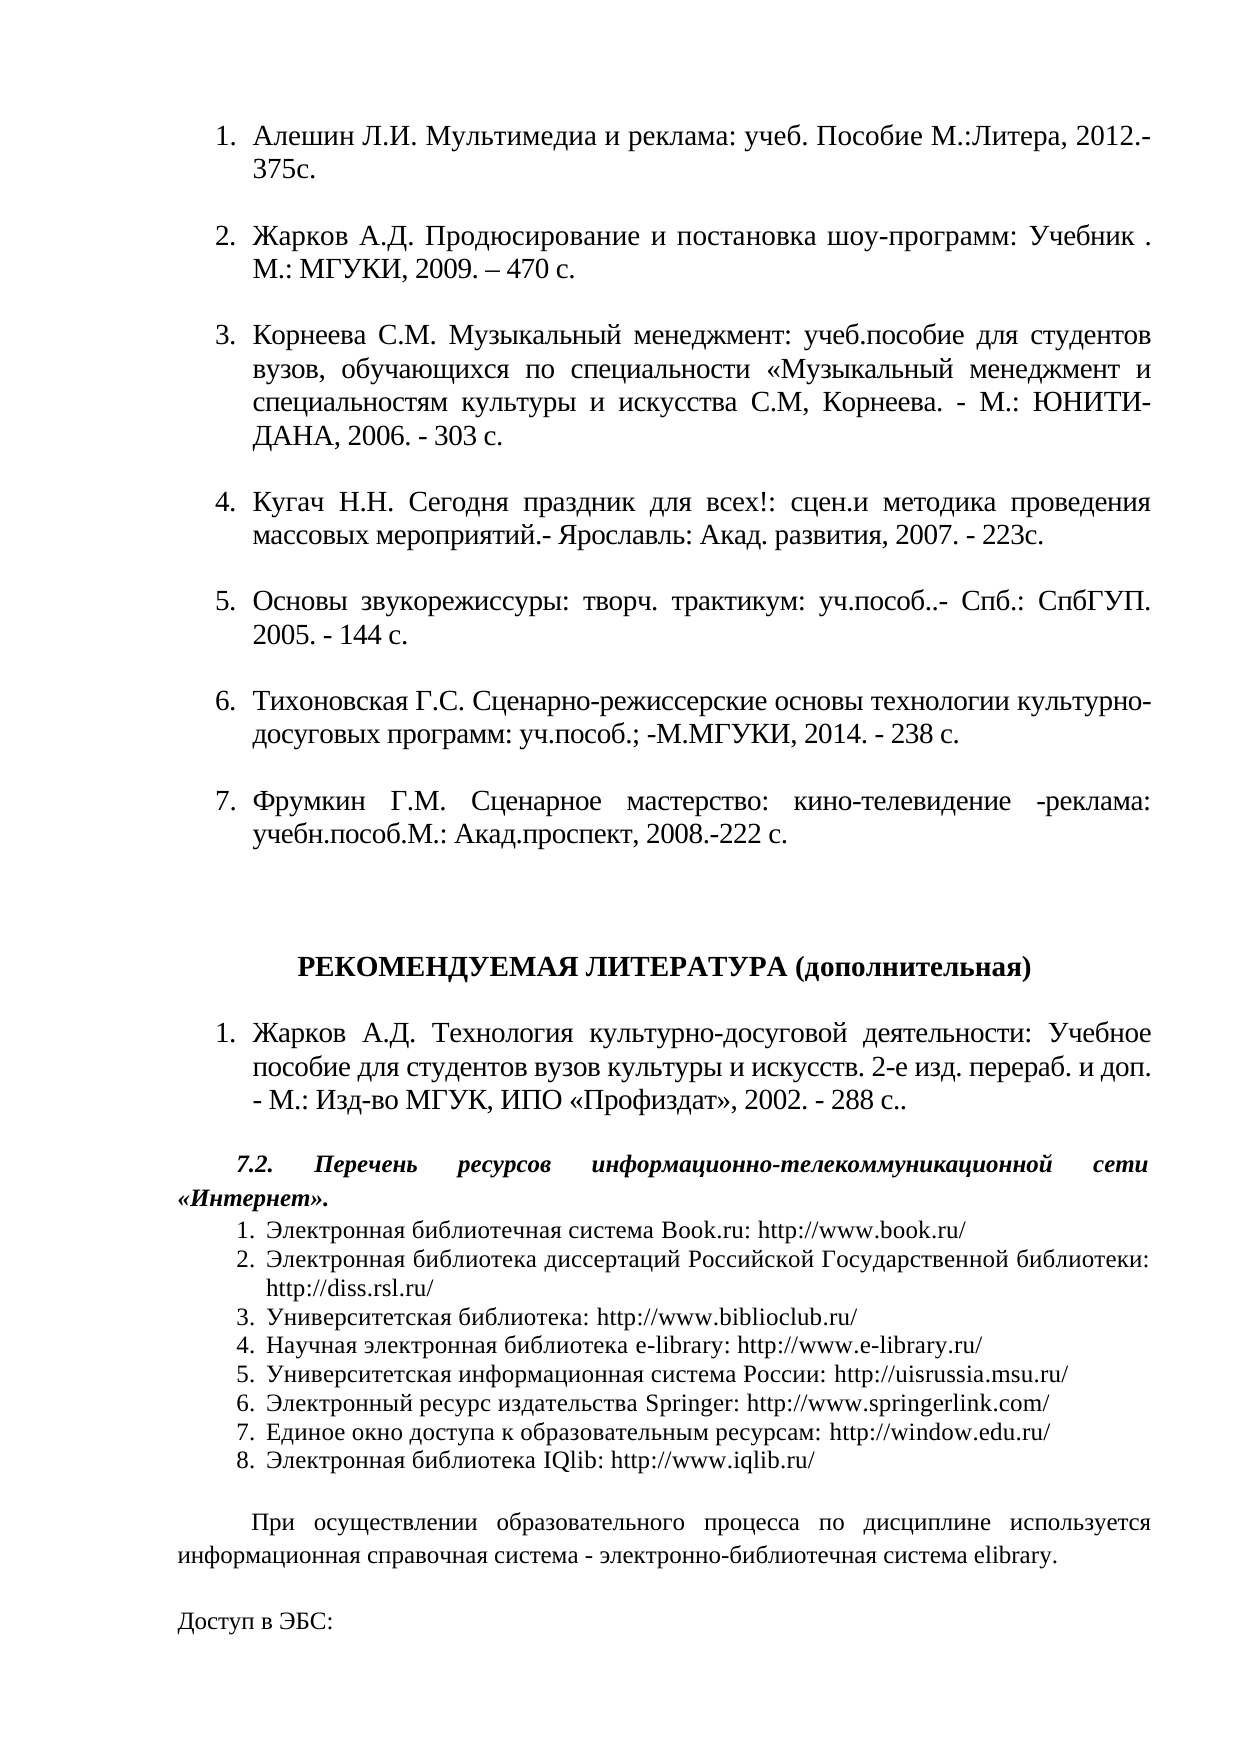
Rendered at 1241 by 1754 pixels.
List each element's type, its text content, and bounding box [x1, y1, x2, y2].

list Электронный ресурс издательства Springer: http://www.springerlink.com/ [236, 1388, 1152, 1417]
list Университетская библиотека: http://www.biblioclub.ru/ [236, 1302, 1152, 1331]
list Алешин Л.И. Мультимедиа и реклама: учеб. Пособие М.:Литера, 2012.- 375с. [215, 118, 1152, 185]
list Университетская информационная система России: http://uisrussia.msu.ru/ [236, 1359, 1152, 1388]
list Электронная библиотечная система Book.ru: http://www.book.ru/ [236, 1216, 1152, 1244]
list Фрумкин Г.М. Сценарное мастерство: кино-телевидение -реклама: учебн.пособ.М.: Акад.проспект, 2008.-222 с. [215, 783, 1152, 850]
list Кугач Н.Н. Сегодня праздник для всех!: сцен.и методика проведения массовых мероприятий.- Ярославль: Акад. развития, 2007. - 223с. [215, 484, 1152, 551]
text Доступ в ЭБС: [177, 1606, 1152, 1635]
list Жарков А.Д. Технология культурно-досуговой деятельности: Учебное пособие для студентов вузов культуры и искусств. 2-е изд. перераб. и доп. - М.: Изд-во МГУК, ИПО «Профиздат», 2002. - 288 с.. [215, 1015, 1152, 1116]
list Единое окно доступа к образовательным ресурсам: http://window.edu.ru/ [236, 1417, 1152, 1446]
list Тихоновская Г.С. Сценарно-режиссерские основы технологии культурно-досуговых программ: уч.пособ.; -М.МГУКИ, 2014. - 238 с. [215, 683, 1152, 750]
list Электронная библиотека IQlib: http://www.iqlib.ru/ [236, 1446, 1152, 1474]
list Корнеева С.М. Музыкальный менеджмент: учеб.пособие для студентов вузов, обучающихся по специальности «Музыкальный менеджмент и специальностям культуры и искусства С.М, Корнеева. - М.: ЮНИТИ-ДАНА, 2006. - 303 с. [215, 317, 1152, 451]
list Основы звукорежиссуры: творч. трактикум: уч.пособ..- Спб.: СпбГУП. 2005. - 144 с. [215, 583, 1152, 651]
list Электронная библиотека диссертаций Российской Государственной библиотеки: http://diss.rsl.ru/ [236, 1244, 1152, 1302]
text 7.2. Перечень ресурсов информационно-телекоммуникационной сети «Интернет». [177, 1149, 1152, 1211]
text При осуществлении образовательного процесса по дисциплине используется информационная справочная система - электронно-библиотечная система elibrary. [177, 1507, 1152, 1569]
list Жарков А.Д. Продюсирование и постановка шоу-программ: Учебник . М.: МГУКИ, 2009. – 470 с. [215, 218, 1152, 285]
list Научная электронная библиотека e-library: http://www.e-library.ru/ [236, 1331, 1152, 1359]
text РЕКОМЕНДУЕМАЯ ЛИТЕРАТУРА (дополнительная) [177, 949, 1152, 983]
